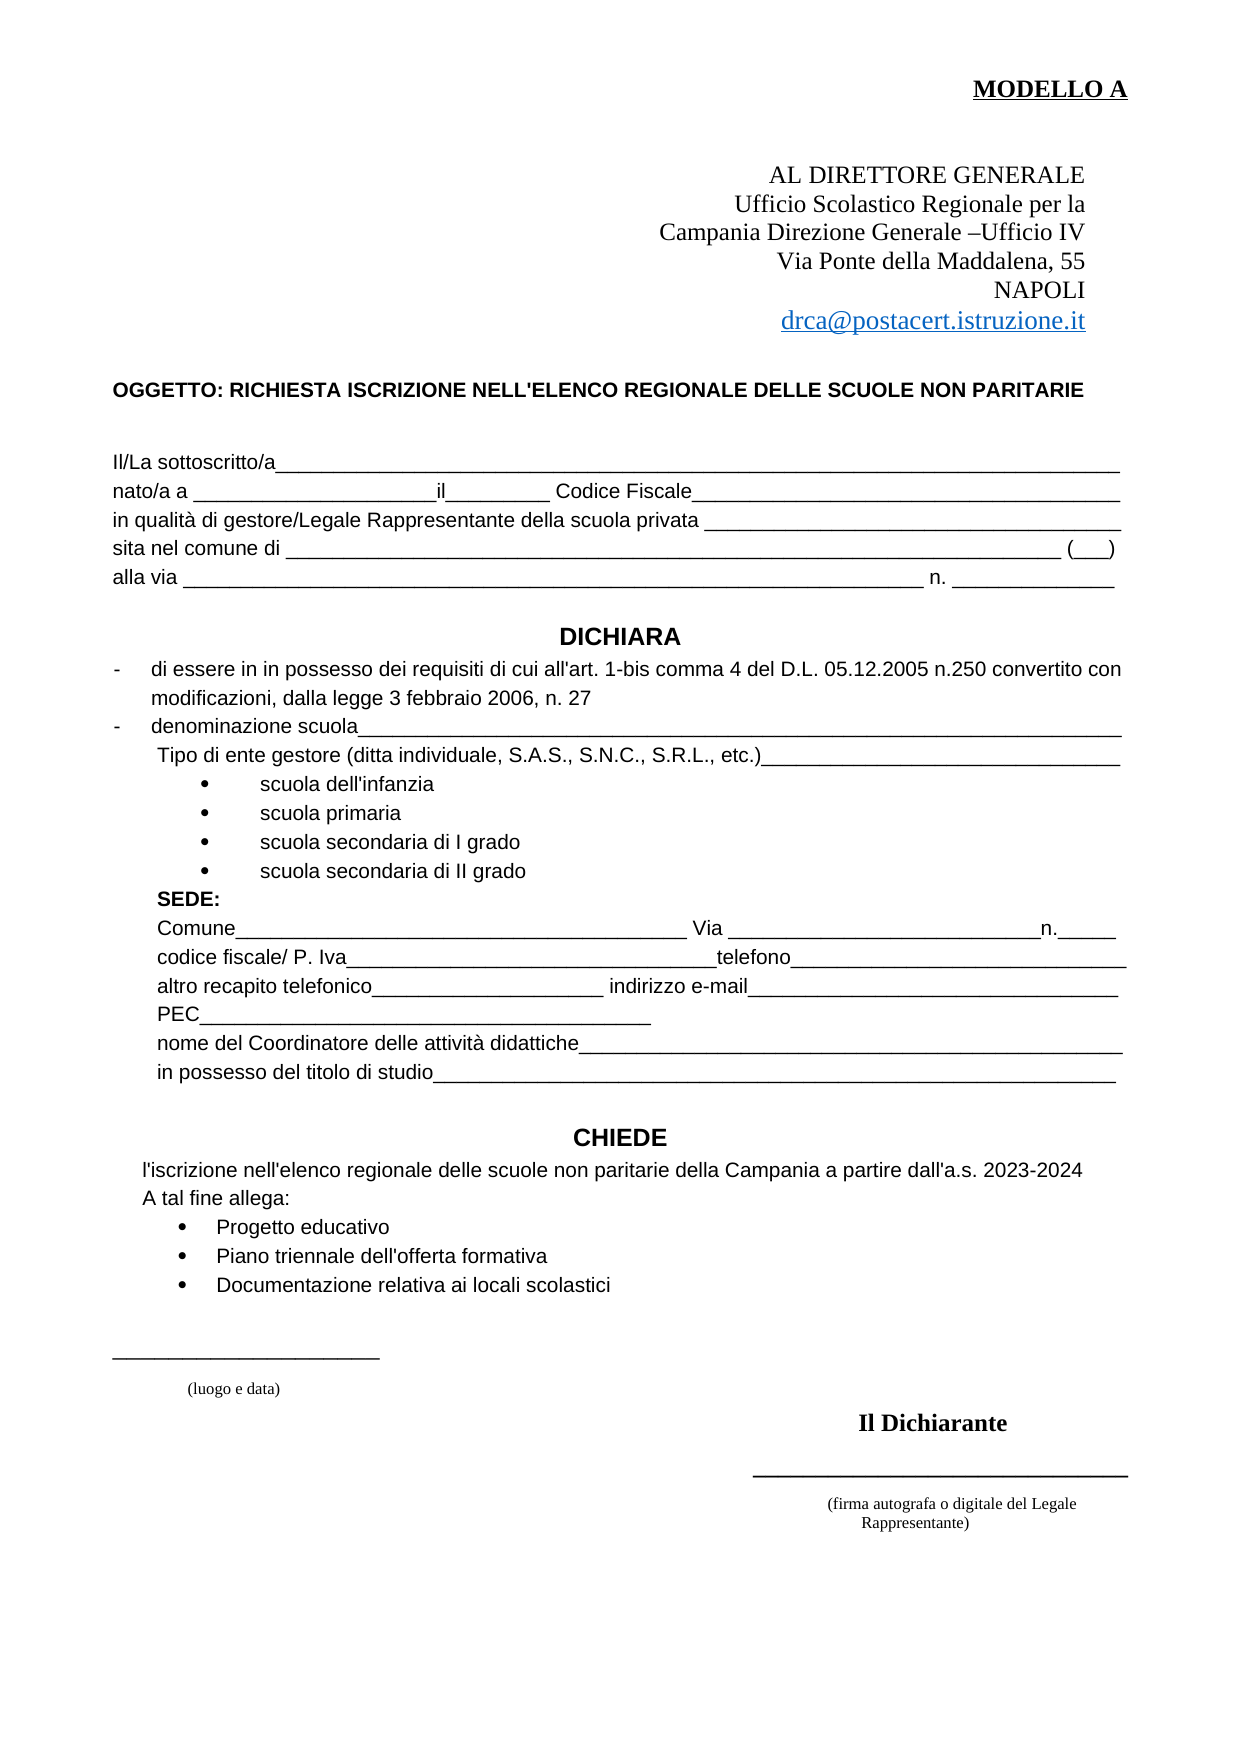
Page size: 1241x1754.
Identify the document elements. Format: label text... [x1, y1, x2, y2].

text DICHIARA [112, 622, 1128, 651]
subtitle Il Dichiarante [112, 1408, 1128, 1436]
text AL DIRETTORE GENERALE [699, 160, 1085, 189]
text l'iscrizione nell'elenco regionale delle scuole non paritarie della Campania a partire dall'a.s. 2023-2024 [142, 1157, 1128, 1181]
text Tipo di ente gestore (ditta individuale, S.A.S., S.N.C., S.R.L., etc.)_______________________________ [157, 743, 1128, 767]
text OGGETTO: RICHIESTA ISCRIZIONE NELL'ELENCO REGIONALE DELLE SCUOLE NON PARITARIE [112, 378, 1128, 402]
text in possesso del titolo di studio___________________________________________________________ [157, 1060, 1128, 1084]
list Documentazione relativa ai locali scolastici [178, 1273, 1240, 1297]
subtitle ______________________________ [112, 1451, 1128, 1479]
text ___________________ [112, 1330, 1128, 1363]
text codice fiscale/ P. Iva________________________________telefono_____________________________ [157, 945, 1128, 969]
text NAPOLI [846, 275, 1085, 304]
list denominazione scuola__________________________________________________________________ [113, 714, 1128, 738]
text (firma autografa o digitale del Legale Rappresentante) [702, 1494, 1128, 1532]
text in qualità di gestore/Legale Rappresentante della scuola privata ____________________________________ [112, 507, 1128, 531]
text Comune_______________________________________ Via ___________________________n._____ [157, 916, 1128, 940]
list Progetto educativo [178, 1215, 1128, 1239]
list scuola secondaria di II grado [201, 858, 1128, 882]
text PEC_______________________________________ [157, 1002, 1128, 1026]
list Piano triennale dell'offerta formativa [178, 1244, 1240, 1268]
text Via Ponte della Maddalena, 55 [699, 246, 1085, 275]
text A tal fine allega: [142, 1186, 1128, 1210]
text Il/La sottoscritto/a_________________________________________________________________________ nato/a a _____________________il_________ Codice Fiscale_____________________________________ [112, 450, 1128, 503]
list di essere in in possesso dei requisiti di cui all'art. 1-bis comma 4 del D.L. 05.12.2005 n.250 convertito con modificazioni, dalla legge 3 febbraio 2006, n. 27 [113, 657, 1128, 709]
text CHIEDE [112, 1123, 1128, 1152]
list scuola secondaria di I grado [201, 829, 1128, 854]
text sita nel comune di ___________________________________________________________________ (___) alla via ________________________________________________________________ n. ______________ [112, 536, 1128, 589]
text Ufficio Scolastico Regionale per la Campania Direzione Generale –Ufficio IV [644, 189, 1085, 246]
text drca@postacert.istruzione.it [112, 304, 1085, 335]
text nome del Coordinatore delle attività didattiche_______________________________________________ [157, 1031, 1128, 1055]
list scuola dell'infanzia [201, 772, 1128, 796]
text altro recapito telefonico____________________ indirizzo e-mail________________________________ [157, 973, 1128, 997]
text SEDE: [157, 887, 1128, 911]
list scuola primaria [201, 801, 1128, 825]
text (luogo e data) [112, 1379, 1128, 1398]
